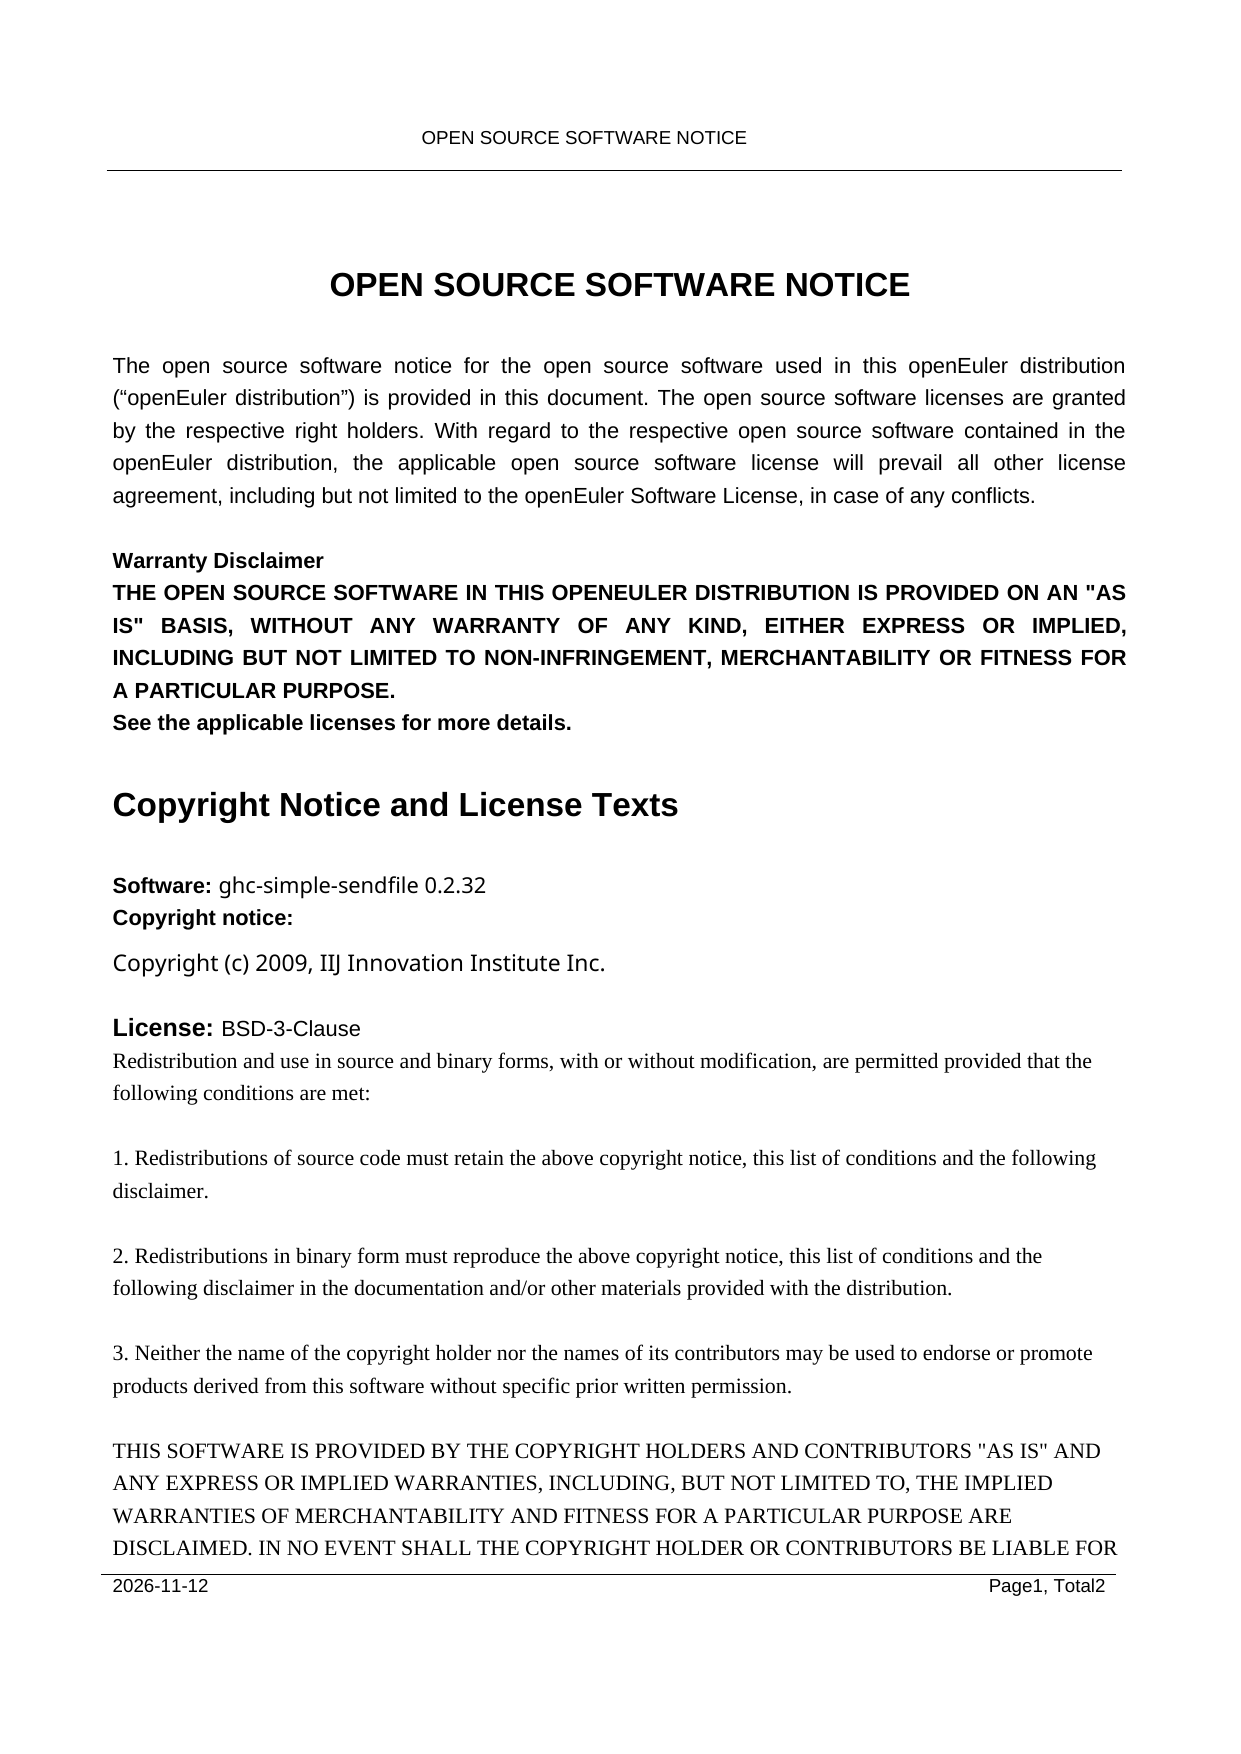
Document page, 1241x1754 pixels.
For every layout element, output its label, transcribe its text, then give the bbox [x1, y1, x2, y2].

title Software: ghc-simple-sendfile 0.2.32 [112, 869, 1128, 901]
text The open source software notice for the open source software used in this openEuler distribution (“openEuler distribution”) is provided in this document. The open source software licenses are granted by the respective right holders. With regard to the respective open source software contained in the openEuler distribution, the applicable open source software license will prevail all other license agreement, including but not limited to the openEuler Software License, in case of any conflicts. [112, 349, 1128, 511]
text OPEN SOURCE SOFTWARE NOTICE [112, 251, 1128, 316]
text Warranty Disclaimer [112, 544, 1128, 576]
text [112, 1044, 1128, 1564]
text License: BSD-3-Clause [112, 1012, 1128, 1044]
text Copyright Notice and License Texts [112, 771, 1128, 836]
text THE OPEN SOURCE SOFTWARE IN THIS OPENEULER DISTRIBUTION IS PROVIDED ON AN "AS IS" BASIS, WITHOUT ANY WARRANTY OF ANY KIND, EITHER EXPRESS OR IMPLIED, INCLUDING BUT NOT LIMITED TO NON-INFRINGEMENT, MERCHANTABILITY OR FITNESS FOR A PARTICULAR PURPOSE. See the applicable licenses for more details. [112, 576, 1128, 739]
text Copyright notice: [112, 901, 1128, 934]
text Copyright (c) 2009, IIJ Innovation Institute Inc. [112, 947, 1128, 1012]
